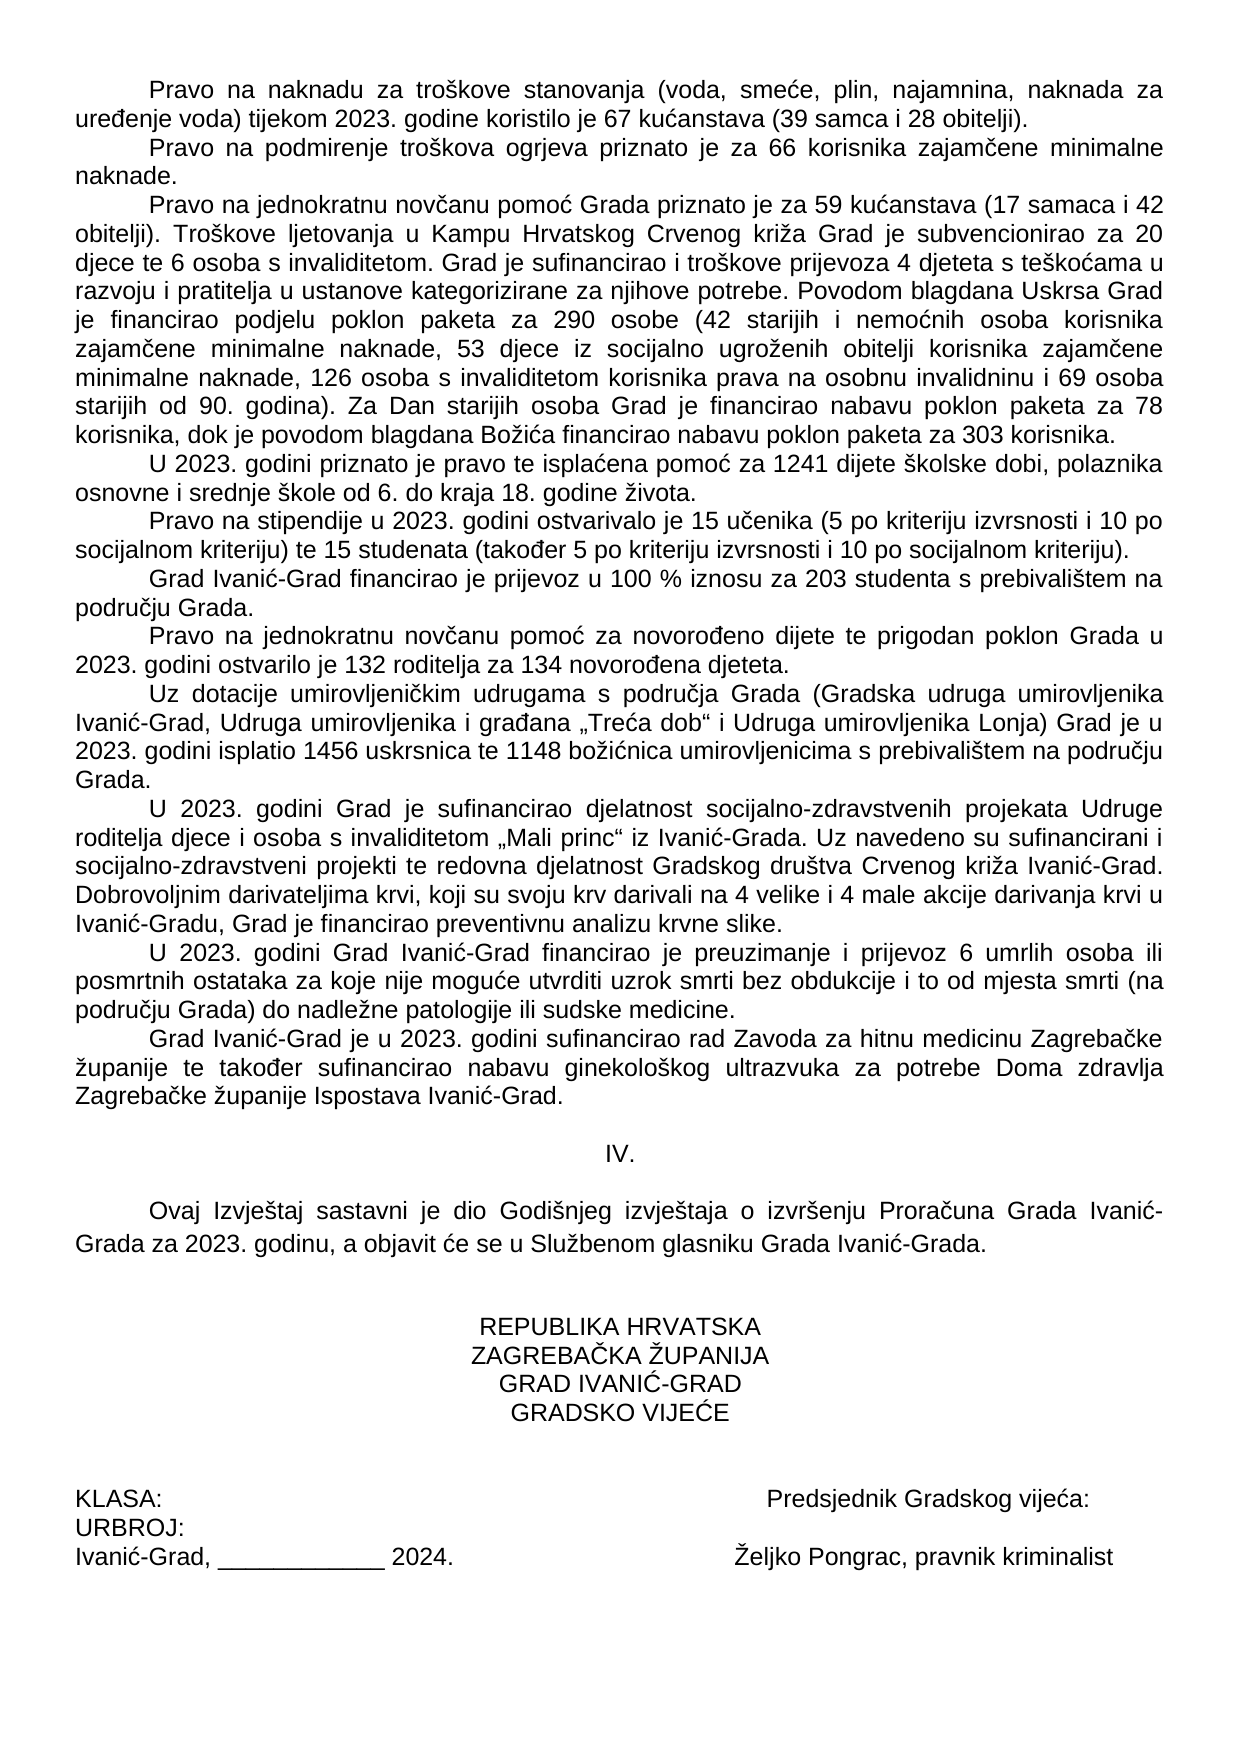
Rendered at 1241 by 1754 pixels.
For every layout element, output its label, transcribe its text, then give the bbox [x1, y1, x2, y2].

text Grad Ivanić-Grad je u 2023. godini sufinancirao rad Zavoda za hitnu medicinu Zagrebačke županije te također sufinancirao nabavu ginekološkog ultrazvuka za potrebe Doma zdravlja Zagrebačke županije Ispostava Ivanić-Grad. [75, 1024, 1165, 1110]
text U 2023. godini Grad je sufinancirao djelatnost socijalno-zdravstvenih projekata Udruge roditelja djece i osoba s invaliditetom „Mali princ“ iz Ivanić-Grada. Uz navedeno su sufinancirani i socijalno-zdravstveni projekti te redovna djelatnost Gradskog društva Crvenog križa Ivanić-Grad. Dobrovoljnim darivateljima krvi, koji su svoju krv darivali na 4 velike i 4 male akcije darivanja krvi u Ivanić-Gradu, Grad je financirao preventivnu analizu krvne slike. [75, 794, 1165, 937]
text IV. [75, 1139, 1165, 1167]
text Pravo na naknadu za troškove stanovanja (voda, smeće, plin, najamnina, naknada za uređenje voda) tijekom 2023. godine koristilo je 67 kućanstava (39 samca i 28 obitelji). [75, 75, 1165, 132]
text Pravo na stipendije u 2023. godini ostvarivalo je 15 učenika (5 po kriteriju izvrsnosti i 10 po socijalnom kriteriju) te 15 studenata (također 5 po kriteriju izvrsnosti i 10 po socijalnom kriteriju). [75, 506, 1165, 564]
text Pravo na jednokratnu novčanu pomoć Grada priznato je za 59 kućanstava (17 samaca i 42 obitelji). Troškove ljetovanja u Kampu Hrvatskog Crvenog križa Grad je subvencionirao za 20 djece te 6 osoba s invaliditetom. Grad je sufinancirao i troškove prijevoza 4 djeteta s teškoćama u razvoju i pratitelja u ustanove kategorizirane za njihove potrebe. Povodom blagdana Uskrsa Grad je financirao podjelu poklon paketa za 290 osobe (42 starijih i nemoćnih osoba korisnika zajamčene minimalne naknade, 53 djece iz socijalno ugroženih obitelji korisnika zajamčene minimalne naknade, 126 osoba s invaliditetom korisnika prava na osobnu invalidninu i 69 osoba starijih od 90. godina). Za Dan starijih osoba Grad je financirao nabavu poklon paketa za 78 korisnika, dok je povodom blagdana Božića financirao nabavu poklon paketa za 303 korisnika. [75, 190, 1165, 449]
text Pravo na podmirenje troškova ogrjeva priznato je za 66 korisnika zajamčene minimalne naknade. [75, 132, 1165, 190]
text Ovaj Izvještaj sastavni je dio Godišnjeg izvještaja o izvršenju Proračuna Grada Ivanić-Grada za 2023. godinu, a objavit će se u Službenom glasniku Grada Ivanić-Grada. [75, 1196, 1165, 1258]
text URBROJ: [75, 1513, 1165, 1542]
text Ivanić-Grad, ____________ 2024. Željko Pongrac, pravnik kriminalist [75, 1542, 1165, 1571]
text Uz dotacije umirovljeničkim udrugama s područja Grada (Gradska udruga umirovljenika Ivanić-Grad, Udruga umirovljenika i građana „Treća dob“ i Udruga umirovljenika Lonja) Grad je u 2023. godini isplatio 1456 uskrsnica te 1148 božićnica umirovljenicima s prebivalištem na području Grada. [75, 679, 1165, 794]
text U 2023. godini Grad Ivanić-Grad financirao je preuzimanje i prijevoz 6 umrlih osoba ili posmrtnih ostataka za koje nije moguće utvrditi uzrok smrti bez obdukcije i to od mjesta smrti (na području Grada) do nadležne patologije ili sudske medicine. [75, 937, 1165, 1024]
text U 2023. godini priznato je pravo te isplaćena pomoć za 1241 dijete školske dobi, polaznika osnovne i srednje škole od 6. do kraja 18. godine života. [75, 449, 1165, 506]
text Pravo na jednokratnu novčanu pomoć za novorođeno dijete te prigodan poklon Grada u 2023. godini ostvarilo je 132 roditelja za 134 novorođena djeteta. [75, 621, 1165, 679]
text KLASA: Predsjednik Gradskog vijeća: [75, 1484, 1165, 1513]
text GRADSKO VIJEĆE [75, 1398, 1165, 1427]
text GRAD IVANIĆ-GRAD [75, 1369, 1165, 1398]
text REPUBLIKA HRVATSKA [75, 1312, 1165, 1341]
text Grad Ivanić-Grad financirao je prijevoz u 100 % iznosu za 203 studenta s prebivalištem na području Grada. [75, 564, 1165, 621]
text ZAGREBAČKA ŽUPANIJA [75, 1341, 1165, 1369]
